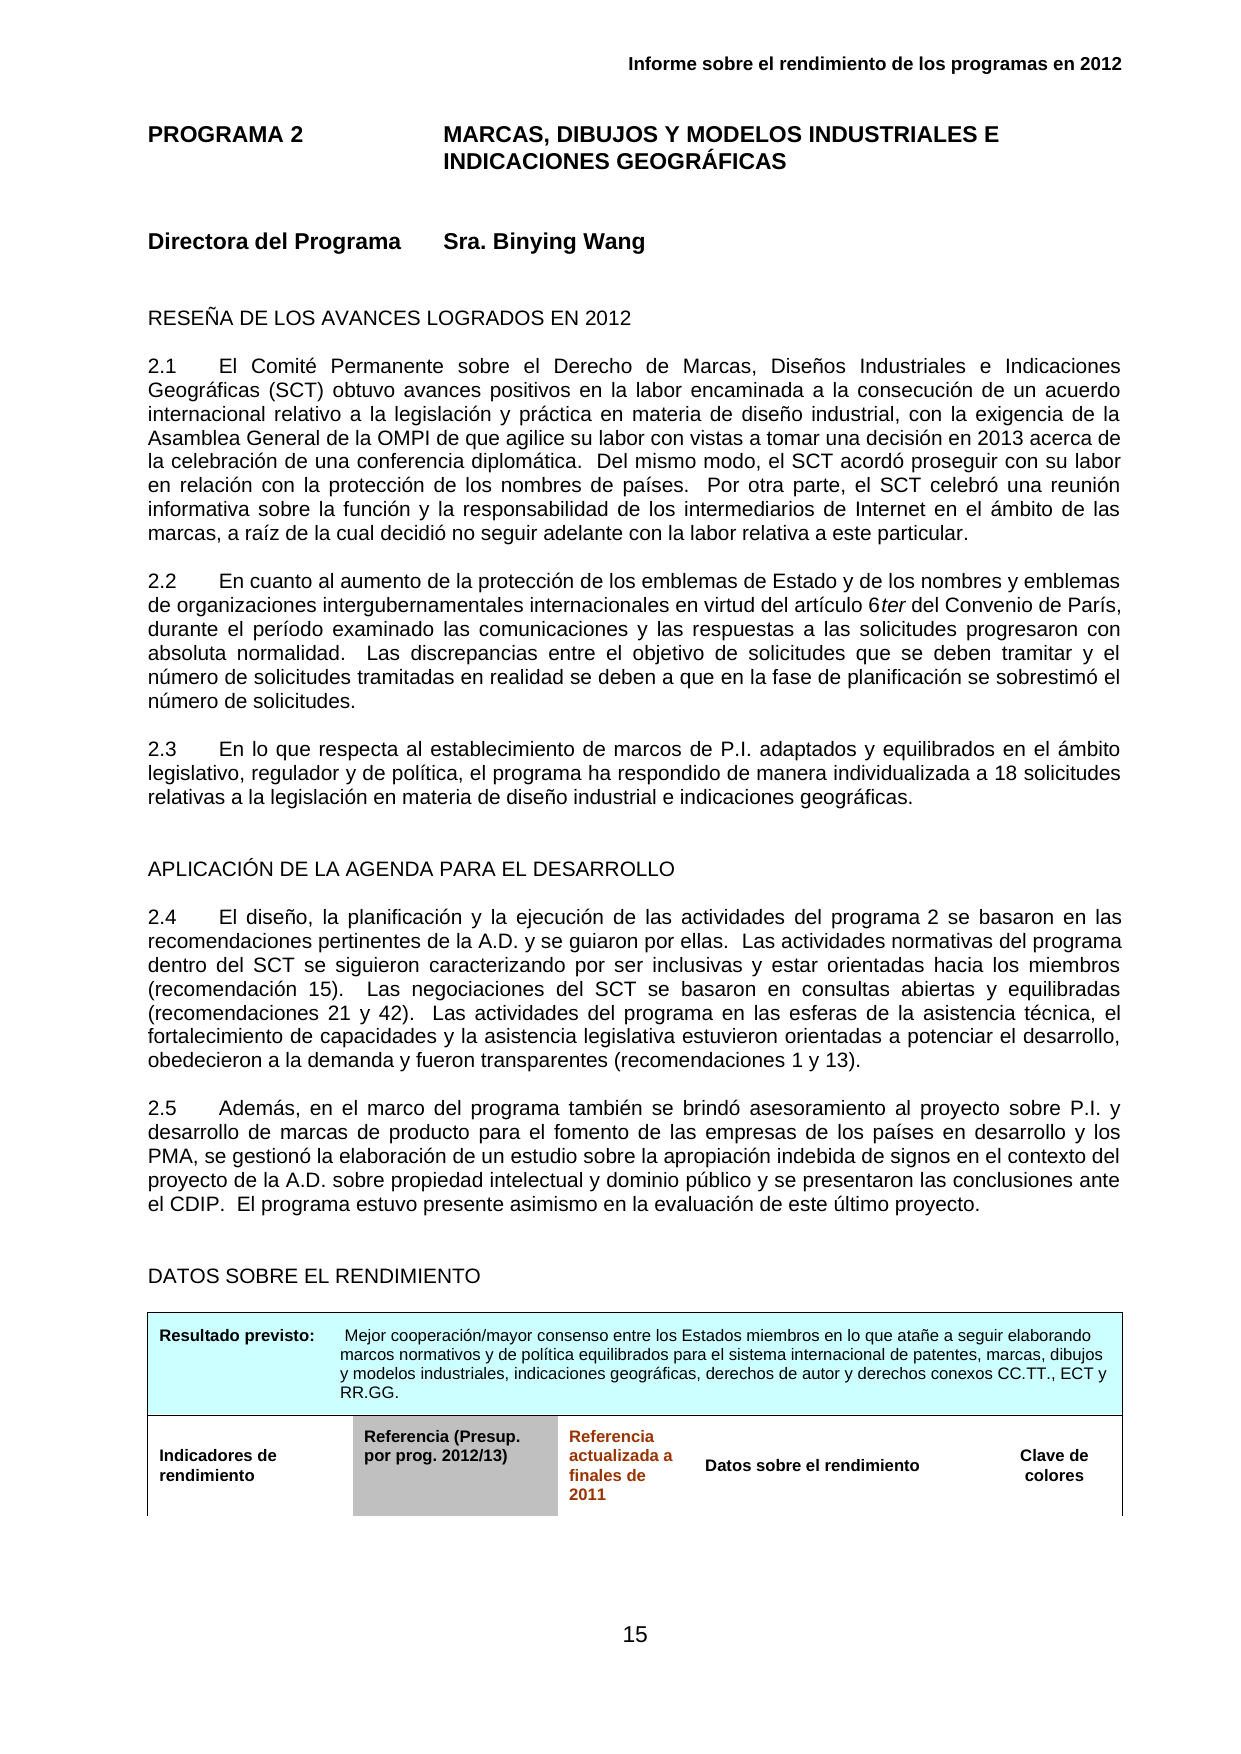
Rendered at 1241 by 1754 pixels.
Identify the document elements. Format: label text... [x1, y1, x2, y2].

text RESEÑA DE LOS AVANCES LOGRADOS EN 2012 [148, 302, 1122, 329]
list El Comité Permanente sobre el Derecho de Marcas, Diseños Industriales e Indicaciones Geográficas (SCT) obtuvo avances positivos en la labor encaminada a la consecución de un acuerdo internacional relativo a la legislación y práctica en materia de diseño industrial, con la exigencia de la Asamblea General de la OMPI de que agilice su labor con vistas a tomar una decisión en 2013 acerca de la celebración de una conferencia diplomática. Del mismo modo, el SCT acordó proseguir con su labor en relación con la protección de los nombres de países. Por otra parte, el SCT celebró una reunión informativa sobre la función y la responsabilidad de los intermediarios de Internet en el ámbito de las marcas, a raíz de la cual decidió no seguir adelante con la labor relativa a este particular. [148, 353, 1122, 545]
list El diseño, la planificación y la ejecución de las actividades del programa 2 se basaron en las recomendaciones pertinentes de la A.D. y se guiaron por ellas. Las actividades normativas del programa dentro del SCT se siguieron caracterizando por ser inclusivas y estar orientadas hacia los miembros (recomendación 15). Las negociaciones del SCT se basaron en consultas abiertas y equilibradas (recomendaciones 21 y 42). Las actividades del programa en las esferas de la asistencia técnica, el fortalecimiento de capacidades y la asistencia legislativa estuvieron orientadas a potenciar el desarrollo, obedecieron a la demanda y fueron transparentes (recomendaciones 1 y 13). [148, 904, 1122, 1072]
list En lo que respecta al establecimiento de marcos de P.I. adaptados y equilibrados en el ámbito legislativo, regulador y de política, el programa ha respondido de manera individualizada a 18 solicitudes relativas a la legislación en materia de diseño industrial e indicaciones geográficas. [148, 737, 1122, 809]
table_cell Indicadores de rendimiento [148, 1416, 353, 1516]
subtitle PROGRAMA 2 MARCAS, DIBUJOS Y MODELOS INDUSTRIALES E INDICACIONES GEOGRÁFICAS [148, 121, 1122, 174]
text APLICACIÓN DE LA AGENDA PARA EL DESARROLLO [148, 857, 1122, 881]
list Además, en el marco del programa también se brindó asesoramiento al proyecto sobre P.I. y desarrollo de marcas de producto para el fomento de las empresas de los países en desarrollo y los PMA, se gestionó la elaboración de un estudio sobre la apropiación indebida de signos en el contexto del proyecto de la A.D. sobre propiedad intelectual y dominio público y se presentaron las conclusiones ante el CDIP. El programa estuvo presente asimismo en la evaluación de este último proyecto. [148, 1096, 1122, 1216]
table_cell Datos sobre el rendimiento [694, 1416, 986, 1516]
list En cuanto al aumento de la protección de los emblemas de Estado y de los nombres y emblemas de organizaciones intergubernamentales internacionales en virtud del artículo 6ter del Convenio de París, durante el período examinado las comunicaciones y las respuestas a las solicitudes progresaron con absoluta normalidad. Las discrepancias entre el objetivo de solicitudes que se deben tramitar y el número de solicitudes tramitadas en realidad se deben a que en la fase de planificación se sobrestimó el número de solicitudes. [148, 569, 1122, 713]
table_cell Referencia (Presup. por prog. 2012/13) [353, 1416, 558, 1516]
text Directora del Programa Sra. Binying Wang [148, 228, 1122, 254]
table_cell Clave de colores [986, 1416, 1122, 1516]
text DATOS SOBRE EL RENDIMIENTO [148, 1264, 1122, 1288]
table_cell Referencia actualizada a finales de 2011 [558, 1416, 694, 1516]
table_header Resultado previsto: Mejor cooperación/mayor consenso entre los Estados miembros en lo que atañe a seguir elaborando marcos normativos y de política equilibrados para el sistema internacional de patentes, marcas, dibujos y modelos industriales, indicaciones geográficas, derechos de autor y derechos conexos CC.TT., ECT y RR.GG. [148, 1313, 1122, 1414]
